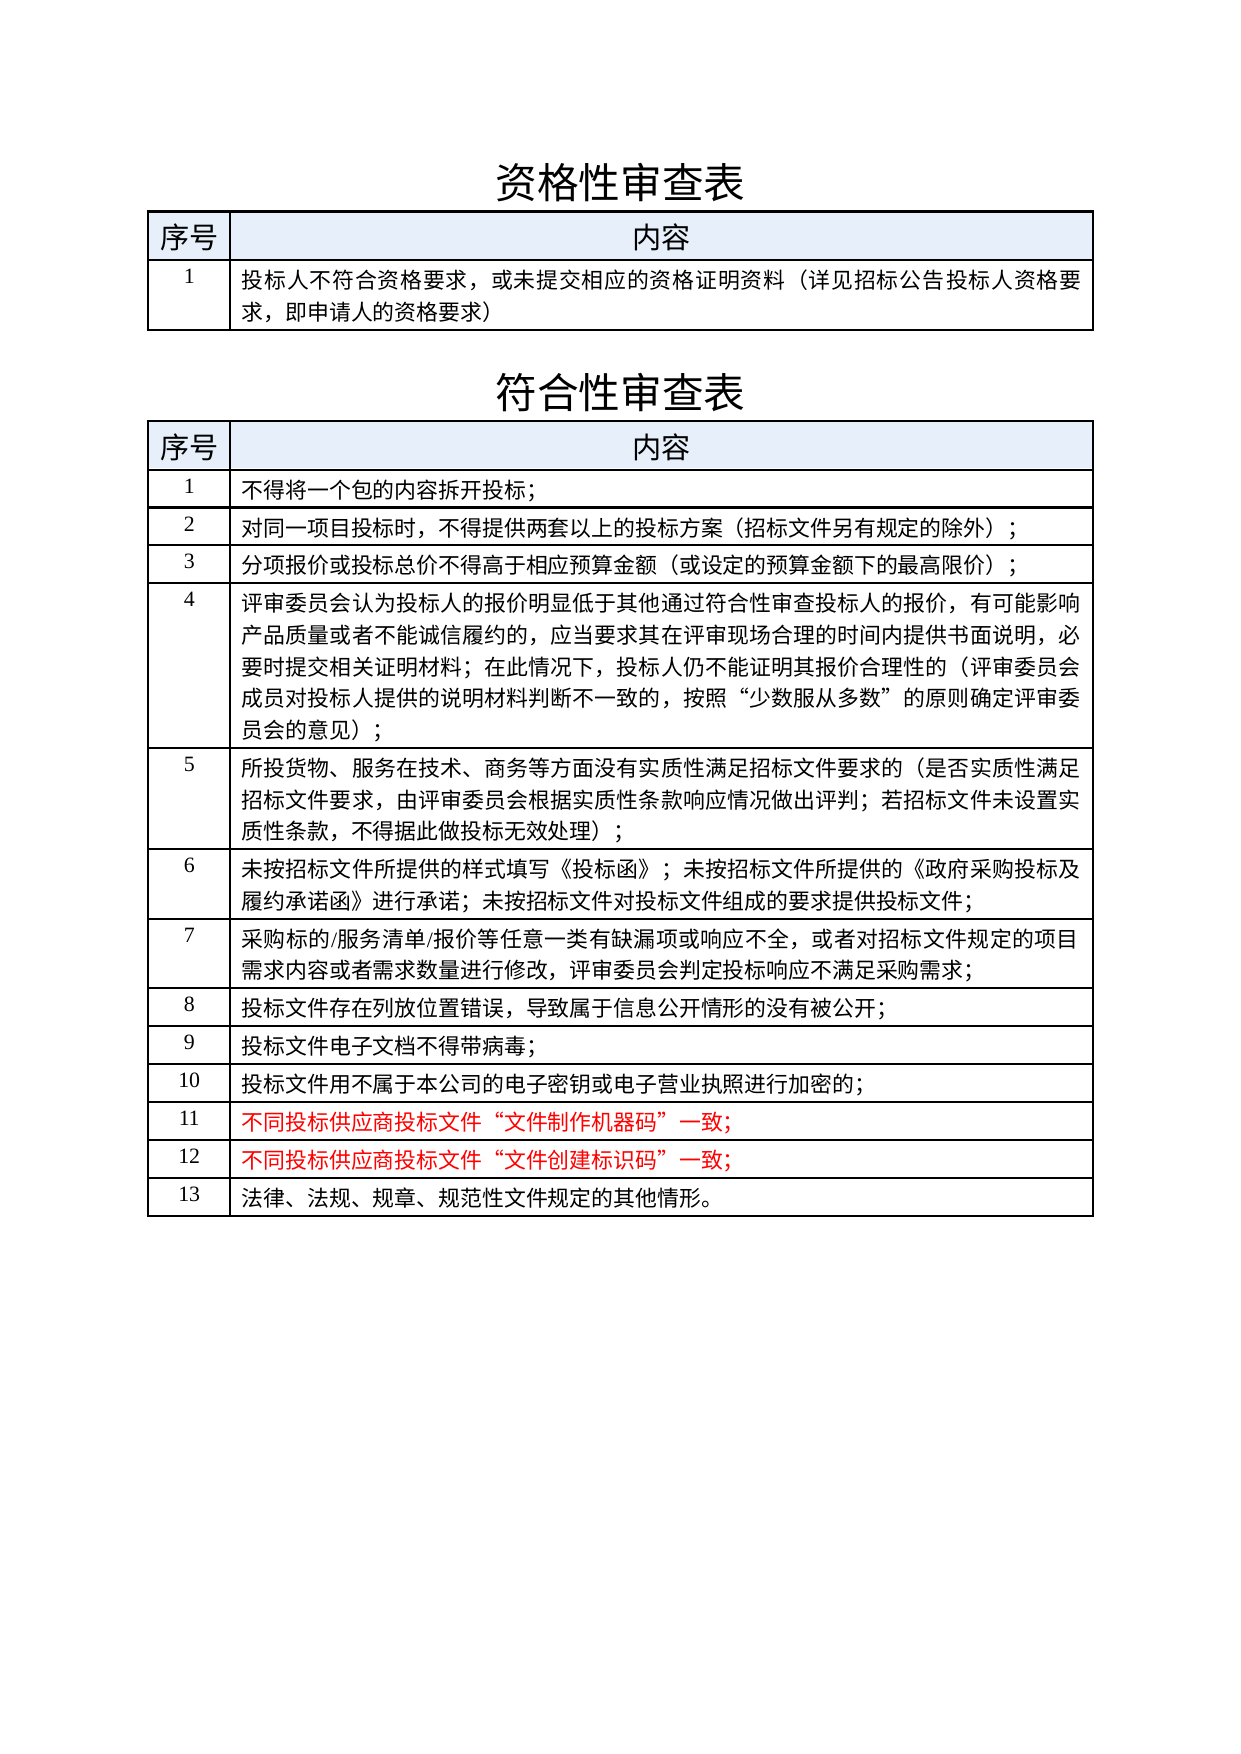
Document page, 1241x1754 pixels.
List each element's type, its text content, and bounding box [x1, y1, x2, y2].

table_cell 投标文件存在列放位置错误，导致属于信息公开情形的没有被公开； [231, 989, 1092, 1025]
table_cell 5 [149, 749, 229, 848]
table_cell 投标人不符合资格要求，或未提交相应的资格证明资料（详见招标公告投标人资格要求，即申请人的资格要求） [231, 261, 1092, 328]
table_header 序号 [149, 422, 229, 468]
table_cell 所投货物、服务在技术、商务等方面没有实质性满足招标文件要求的（是否实质性满足招标文件要求，由评审委员会根据实质性条款响应情况做出评判；若招标文件未设置实质性条款，不得据此做投标无效处理）； [231, 749, 1092, 848]
table_cell 13 [149, 1179, 229, 1215]
table_cell 2 [149, 509, 229, 544]
table_header 内容 [231, 213, 1092, 259]
table_cell 6 [149, 850, 229, 918]
table_header 内容 [231, 422, 1092, 468]
table_cell 采购标的/服务清单/报价等任意一类有缺漏项或响应不全，或者对招标文件规定的项目需求内容或者需求数量进行修改，评审委员会判定投标响应不满足采购需求； [231, 920, 1092, 987]
table_header 序号 [149, 213, 229, 259]
table_cell 9 [149, 1027, 229, 1063]
table_cell 不得将一个包的内容拆开投标； [231, 471, 1092, 506]
table_cell 未按招标文件所提供的样式填写《投标函》；未按招标文件所提供的《政府采购投标及履约承诺函》进行承诺；未按招标文件对投标文件组成的要求提供投标文件； [231, 850, 1092, 918]
text 资格性审查表 [148, 150, 1093, 210]
table_cell 10 [149, 1065, 229, 1101]
table_cell 不同投标供应商投标文件“文件创建标识码”一致； [231, 1141, 1092, 1177]
table_cell 7 [149, 920, 229, 987]
table_cell 不同投标供应商投标文件“文件制作机器码”一致； [231, 1103, 1092, 1139]
table_cell 4 [149, 584, 229, 747]
table_cell 法律、法规、规章、规范性文件规定的其他情形。 [231, 1179, 1092, 1215]
table_cell 11 [149, 1103, 229, 1139]
table_cell 1 [149, 261, 229, 328]
table_cell 12 [149, 1141, 229, 1177]
text 符合性审查表 [148, 360, 1093, 420]
table_cell 3 [149, 546, 229, 582]
table_cell 8 [149, 989, 229, 1025]
table_cell 对同一项目投标时，不得提供两套以上的投标方案（招标文件另有规定的除外）； [231, 509, 1092, 544]
table_cell 评审委员会认为投标人的报价明显低于其他通过符合性审查投标人的报价，有可能影响产品质量或者不能诚信履约的，应当要求其在评审现场合理的时间内提供书面说明，必要时提交相关证明材料；在此情况下，投标人仍不能证明其报价合理性的（评审委员会成员对投标人提供的说明材料判断不一致的，按照“少数服从多数”的原则确定评审委员会的意见）； [231, 584, 1092, 747]
table_cell 1 [149, 471, 229, 506]
table_cell 投标文件用不属于本公司的电子密钥或电子营业执照进行加密的； [231, 1065, 1092, 1101]
table_cell 分项报价或投标总价不得高于相应预算金额（或设定的预算金额下的最高限价）； [231, 546, 1092, 582]
table_cell 投标文件电子文档不得带病毒； [231, 1027, 1092, 1063]
